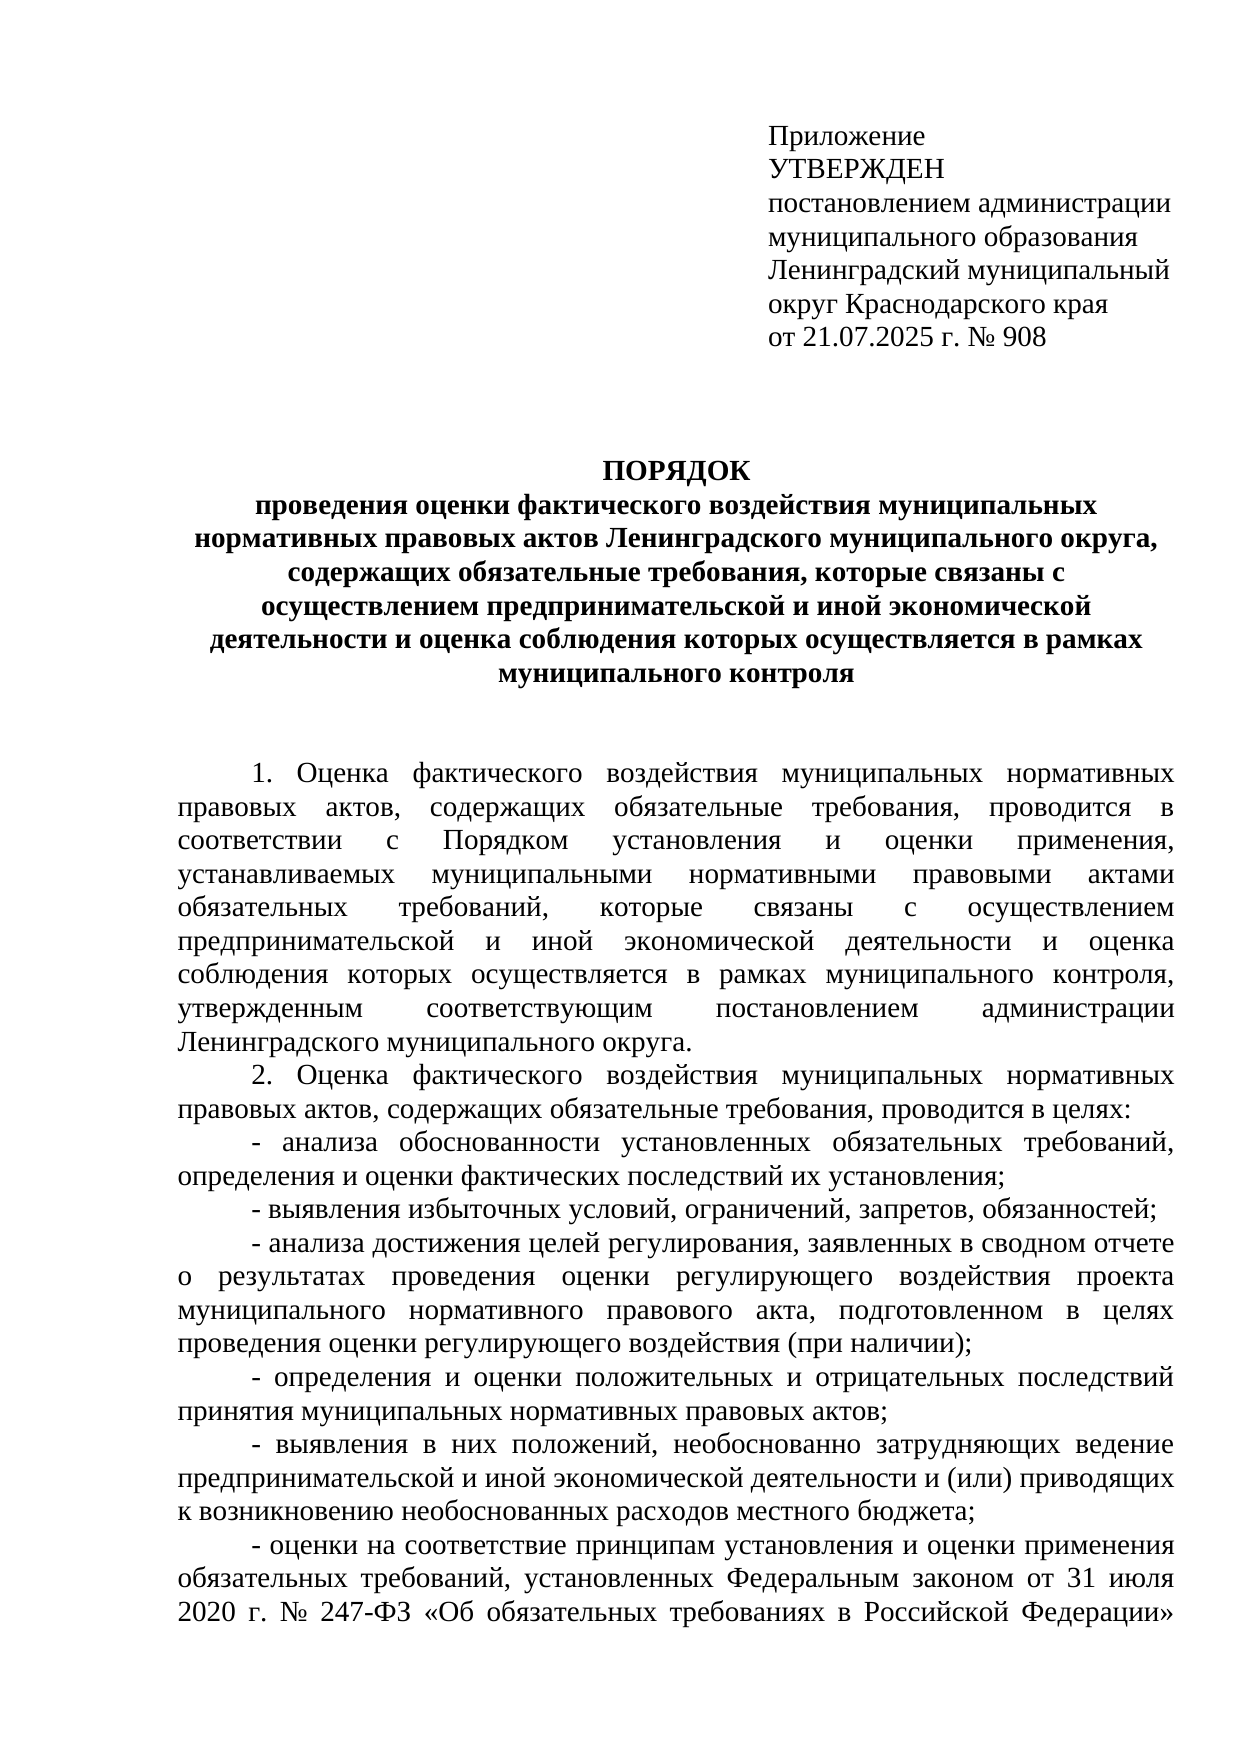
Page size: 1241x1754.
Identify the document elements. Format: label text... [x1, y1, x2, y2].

list - определения и оценки положительных и отрицательных последствий принятия муниципальных нормативных правовых актов; [177, 1359, 1175, 1426]
list - анализа достижения целей регулирования, заявленных в сводном отчете о результатах проведения оценки регулирующего воздействия проекта муниципального нормативного правового акта, подготовленном в целях проведения оценки регулирующего воздействия (при наличии); [177, 1225, 1175, 1359]
text Ленинградский муниципальный [768, 252, 1175, 286]
text Приложение [768, 118, 1175, 152]
text округ Краснодарского края [768, 286, 1175, 319]
list - выявления избыточных условий, ограничений, запретов, обязанностей; [177, 1191, 1175, 1225]
list 2. Оценка фактического воздействия муниципальных нормативных правовых актов, содержащих обязательные требования, проводится в целях: [177, 1057, 1175, 1124]
list от 21.07.2025 г. № 908 [768, 319, 1175, 353]
list проведения оценки фактического воздействия муниципальных нормативных правовых актов Ленинградского муниципального округа, содержащих обязательные требования, которые связаны с осуществлением предпринимательской и иной экономической деятельности и оценка соблюдения которых осуществляется в рамках муниципального контроля [177, 487, 1175, 688]
list - выявления в них положений, необоснованно затрудняющих ведение предпринимательской и иной экономической деятельности и (или) приводящих к возникновению необоснованных расходов местного бюджета; [177, 1426, 1175, 1527]
text постановлением администрации [768, 185, 1175, 219]
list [177, 1527, 1175, 1627]
list - анализа обоснованности установленных обязательных требований, определения и оценки фактических последствий их установления; [177, 1124, 1175, 1191]
text муниципального образования [768, 219, 1175, 252]
text 1. Оценка фактического воздействия муниципальных нормативных правовых актов, содержащих обязательные требования, проводится в соответствии с Порядком установления и оценки применения, устанавливаемых муниципальными нормативными правовыми актами обязательных требований, которые связаны с осуществлением предпринимательской и иной экономической деятельности и оценка соблюдения которых осуществляется в рамках муниципального контроля, утвержденным соответствующим постановлением администрации Ленинградского муниципального округа. [177, 755, 1175, 1057]
text УТВЕРЖДЕН [768, 152, 1175, 185]
text ПОРЯДОК [177, 453, 1175, 487]
